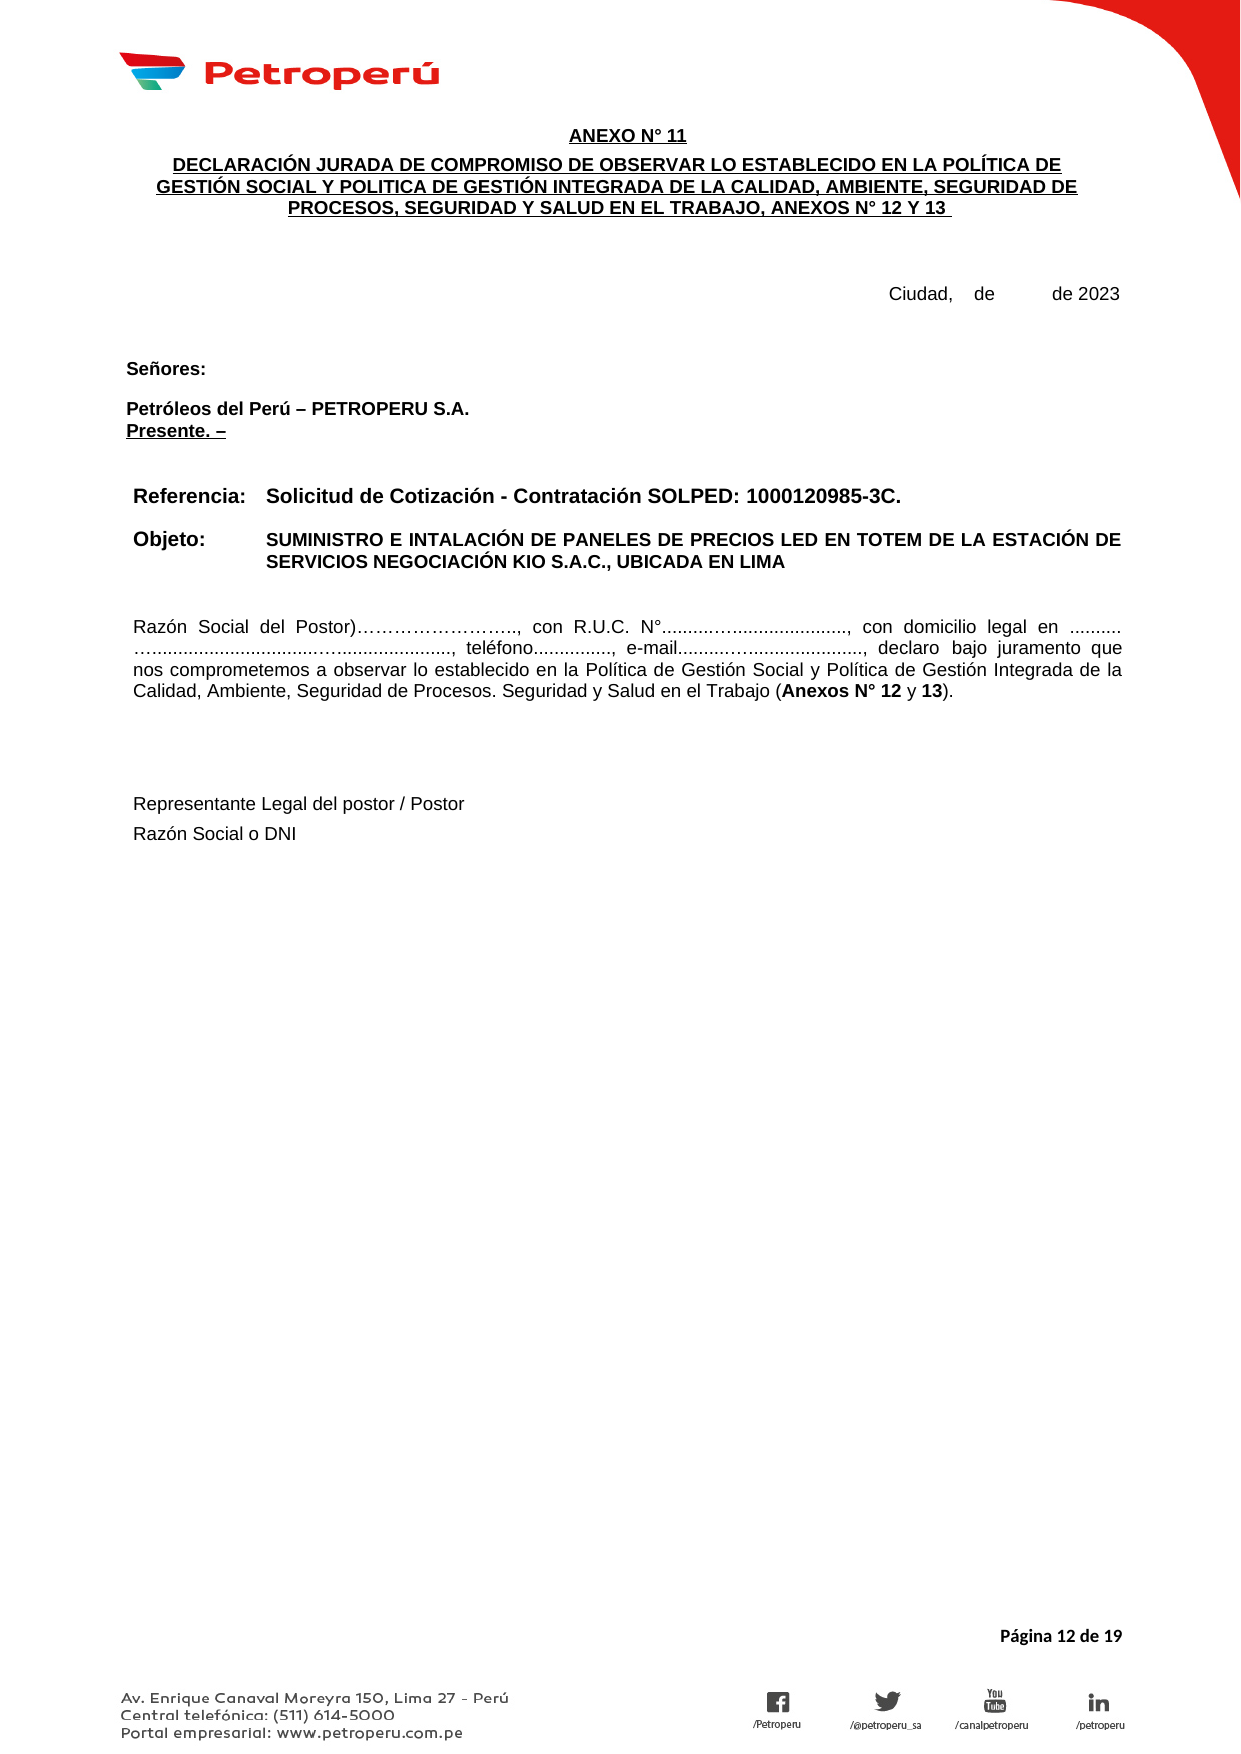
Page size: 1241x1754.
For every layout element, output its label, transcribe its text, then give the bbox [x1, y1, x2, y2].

picture [1, 0, 1241, 209]
text Objeto: SUMINISTRO E INTALACIÓN DE PANELES DE PRECIOS LED EN TOTEM DE LA ESTACIÓN DE SERVICIOS NEGOCIACIÓN KIO S.A.C., UBICADA EN LIMA [133, 527, 1122, 572]
text Razón Social o DNI [133, 822, 1122, 844]
text DECLARACIÓN JURADA DE COMPROMISO DE OBSERVAR LO ESTABLECIDO EN LA POLÍTICA DE GESTIÓN SOCIAL Y POLITICA DE GESTIÓN INTEGRADA DE LA CALIDAD, AMBIENTE, SEGURIDAD DE PROCESOS, SEGURIDAD Y SALUD EN EL TRABAJO, ANEXOS N° 12 Y 13 [133, 154, 1101, 219]
text Ciudad, de de 2023 [724, 283, 1120, 304]
text Presente. – [126, 420, 1120, 441]
text Referencia: Solicitud de Cotización - Contratación SOLPED: 1000120985-3C. [133, 484, 1122, 508]
text Razón Social del Postor)…………………….., con R.U.C. N°..........…......................, con domicilio legal en ..........…................................…......................, teléfono..............., e-mail..........…......................, declaro bajo juramento que nos comprometemos a observar lo establecido en la Política de Gestión Social y Política de Gestión Integrada de la Calidad, Ambiente, Seguridad de Procesos. Seguridad y Salud en el Trabajo (Anexos N° 12 y 13). [133, 616, 1122, 702]
text Petróleos del Perú – PETROPERU S.A. [126, 398, 1120, 420]
picture [2, 1680, 1241, 1754]
text Señores: [126, 358, 1120, 380]
text ANEXO N° 11 [133, 124, 1122, 146]
text Representante Legal del postor / Postor [133, 793, 1122, 814]
